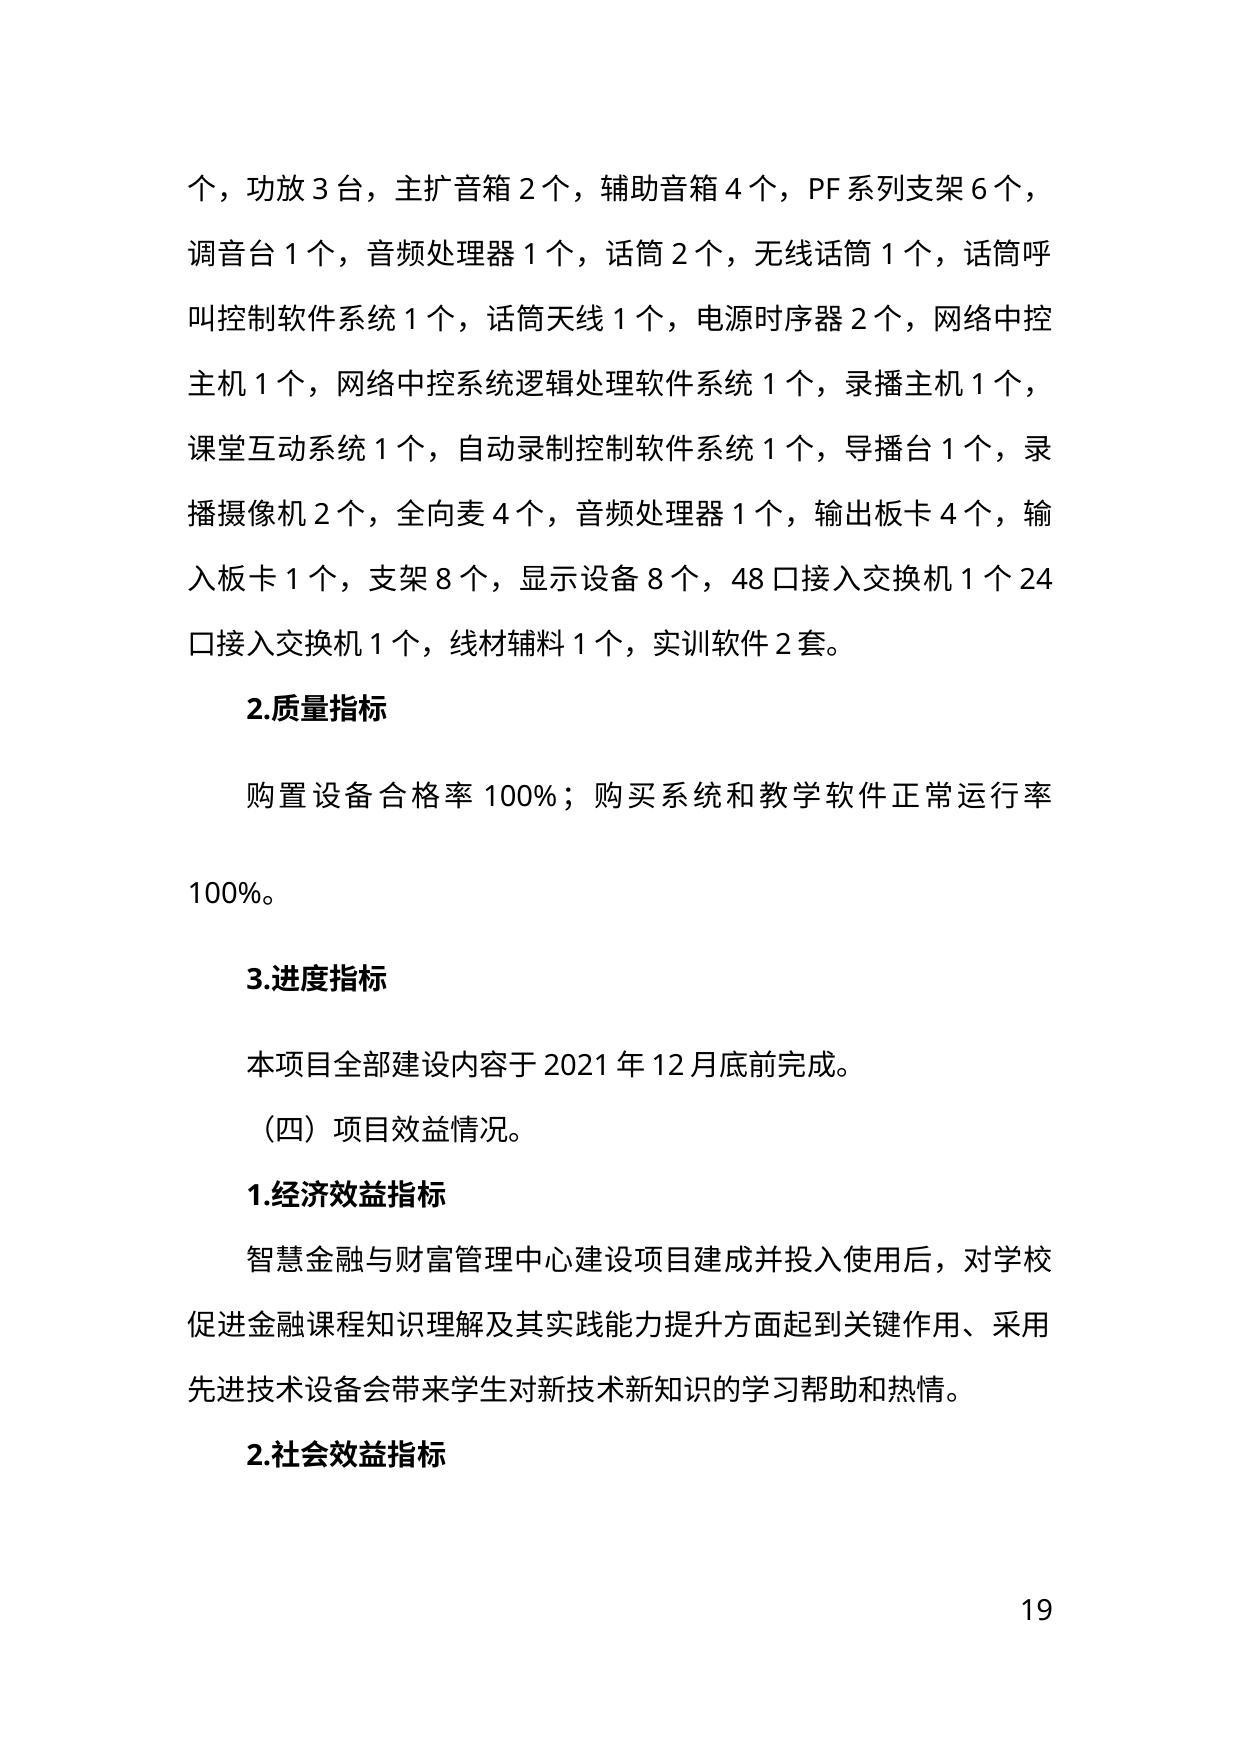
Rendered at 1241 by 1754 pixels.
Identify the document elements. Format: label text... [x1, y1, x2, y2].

text 购置设备合格率100%；购买系统和教学软件正常运行率100%。 [187, 761, 1053, 923]
text 本项目全部建设内容于2021年12月底前完成。 [187, 1031, 1053, 1096]
text 智慧金融与财富管理中心建设项目建成并投入使用后，对学校促进金融课程知识理解及其实践能力提升方面起到关键作用、采用先进技术设备会带来学生对新技术新知识的学习帮助和热情。 [187, 1226, 1053, 1421]
text 2.质量指标 [187, 675, 1053, 740]
text 1.经济效益指标 [187, 1161, 1053, 1226]
text （四）项目效益情况。 [187, 1096, 1053, 1161]
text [187, 155, 1053, 675]
text 2.社会效益指标 [187, 1421, 1053, 1486]
text 3.进度指标 [187, 944, 1053, 1009]
